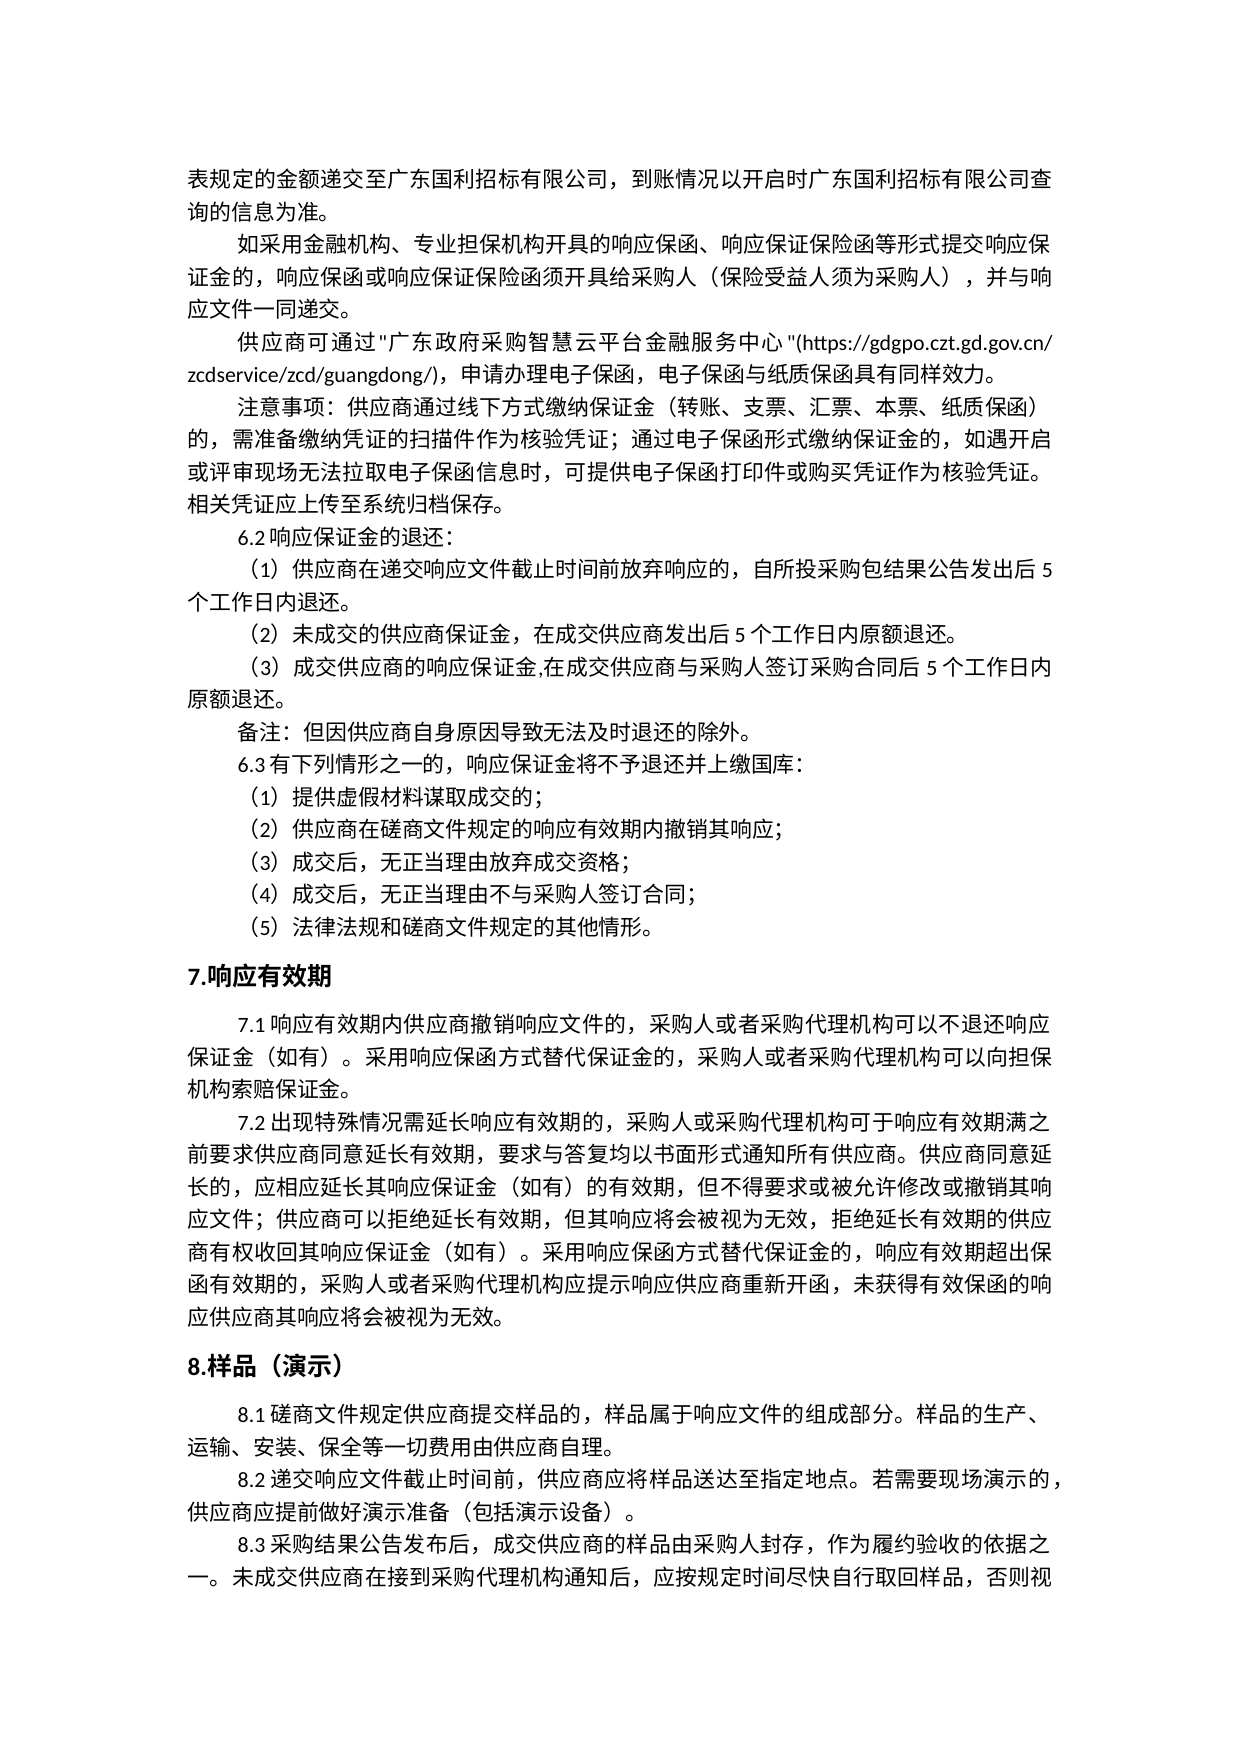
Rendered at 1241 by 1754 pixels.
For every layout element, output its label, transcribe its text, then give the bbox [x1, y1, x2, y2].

text 6.2响应保证金的退还： [187, 519, 1053, 552]
text （2）未成交的供应商保证金，在成交供应商发出后5个工作日内原额退还。 [187, 617, 1053, 649]
text （4）成交后，无正当理由不与采购人签订合同； [187, 877, 1053, 909]
text 8.1磋商文件规定供应商提交样品的，样品属于响应文件的组成部分。样品的生产、运输、安装、保全等一切费用由供应商自理。 [187, 1397, 1053, 1462]
text 7.2出现特殊情况需延长响应有效期的，采购人或采购代理机构可于响应有效期满之前要求供应商同意延长有效期，要求与答复均以书面形式通知所有供应商。供应商同意延长的，应相应延长其响应保证金（如有）的有效期，但不得要求或被允许修改或撤销其响应文件；供应商可以拒绝延长有效期，但其响应将会被视为无效，拒绝延长有效期的供应商有权收回其响应保证金（如有）。采用响应保函方式替代保证金的，响应有效期超出保函有效期的，采购人或者采购代理机构应提示响应供应商重新开函，未获得有效保函的响应供应商其响应将会被视为无效。 [187, 1104, 1053, 1332]
text 6.3有下列情形之一的，响应保证金将不予退还并上缴国库： [187, 747, 1053, 779]
text 8.样品（演示） [187, 1332, 1053, 1397]
text 7.1响应有效期内供应商撤销响应文件的，采购人或者采购代理机构可以不退还响应保证金（如有）。采用响应保函方式替代保证金的，采购人或者采购代理机构可以向担保机构索赔保证金。 [187, 1007, 1053, 1104]
text 8.2递交响应文件截止时间前，供应商应将样品送达至指定地点。若需要现场演示的，供应商应提前做好演示准备（包括演示设备）。 [187, 1462, 1053, 1527]
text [187, 1527, 1053, 1592]
text 供应商可通过"广东政府采购智慧云平台金融服务中心"(https://gdgpo.czt.gd.gov.cn/zcdservice/zcd/guangdong/)，申请办理电子保函，电子保函与纸质保函具有同样效力。 [187, 324, 1053, 389]
text （3）成交后，无正当理由放弃成交资格； [187, 844, 1053, 877]
text （1）供应商在递交响应文件截止时间前放弃响应的，自所投采购包结果公告发出后5个工作日内退还。 [187, 552, 1053, 617]
text （2）供应商在磋商文件规定的响应有效期内撤销其响应； [187, 812, 1053, 844]
text 如采用金融机构、专业担保机构开具的响应保函、响应保证保险函等形式提交响应保证金的，响应保函或响应保证保险函须开具给采购人（保险受益人须为采购人），并与响应文件一同递交。 [187, 227, 1053, 324]
text （1）提供虚假材料谋取成交的； [187, 779, 1053, 812]
text 注意事项：供应商通过线下方式缴纳保证金（转账、支票、汇票、本票、纸质保函）的，需准备缴纳凭证的扫描件作为核验凭证；通过电子保函形式缴纳保证金的，如遇开启或评审现场无法拉取电子保函信息时，可提供电子保函打印件或购买凭证作为核验凭证。相关凭证应上传至系统归档保存。 [187, 389, 1053, 519]
text （5）法律法规和磋商文件规定的其他情形。 [187, 909, 1053, 942]
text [187, 162, 1053, 227]
text 备注：但因供应商自身原因导致无法及时退还的除外。 [187, 714, 1053, 747]
text 7.响应有效期 [187, 942, 1053, 1007]
text （3）成交供应商的响应保证金,在成交供应商与采购人签订采购合同后5个工作日内原额退还。 [187, 649, 1053, 714]
